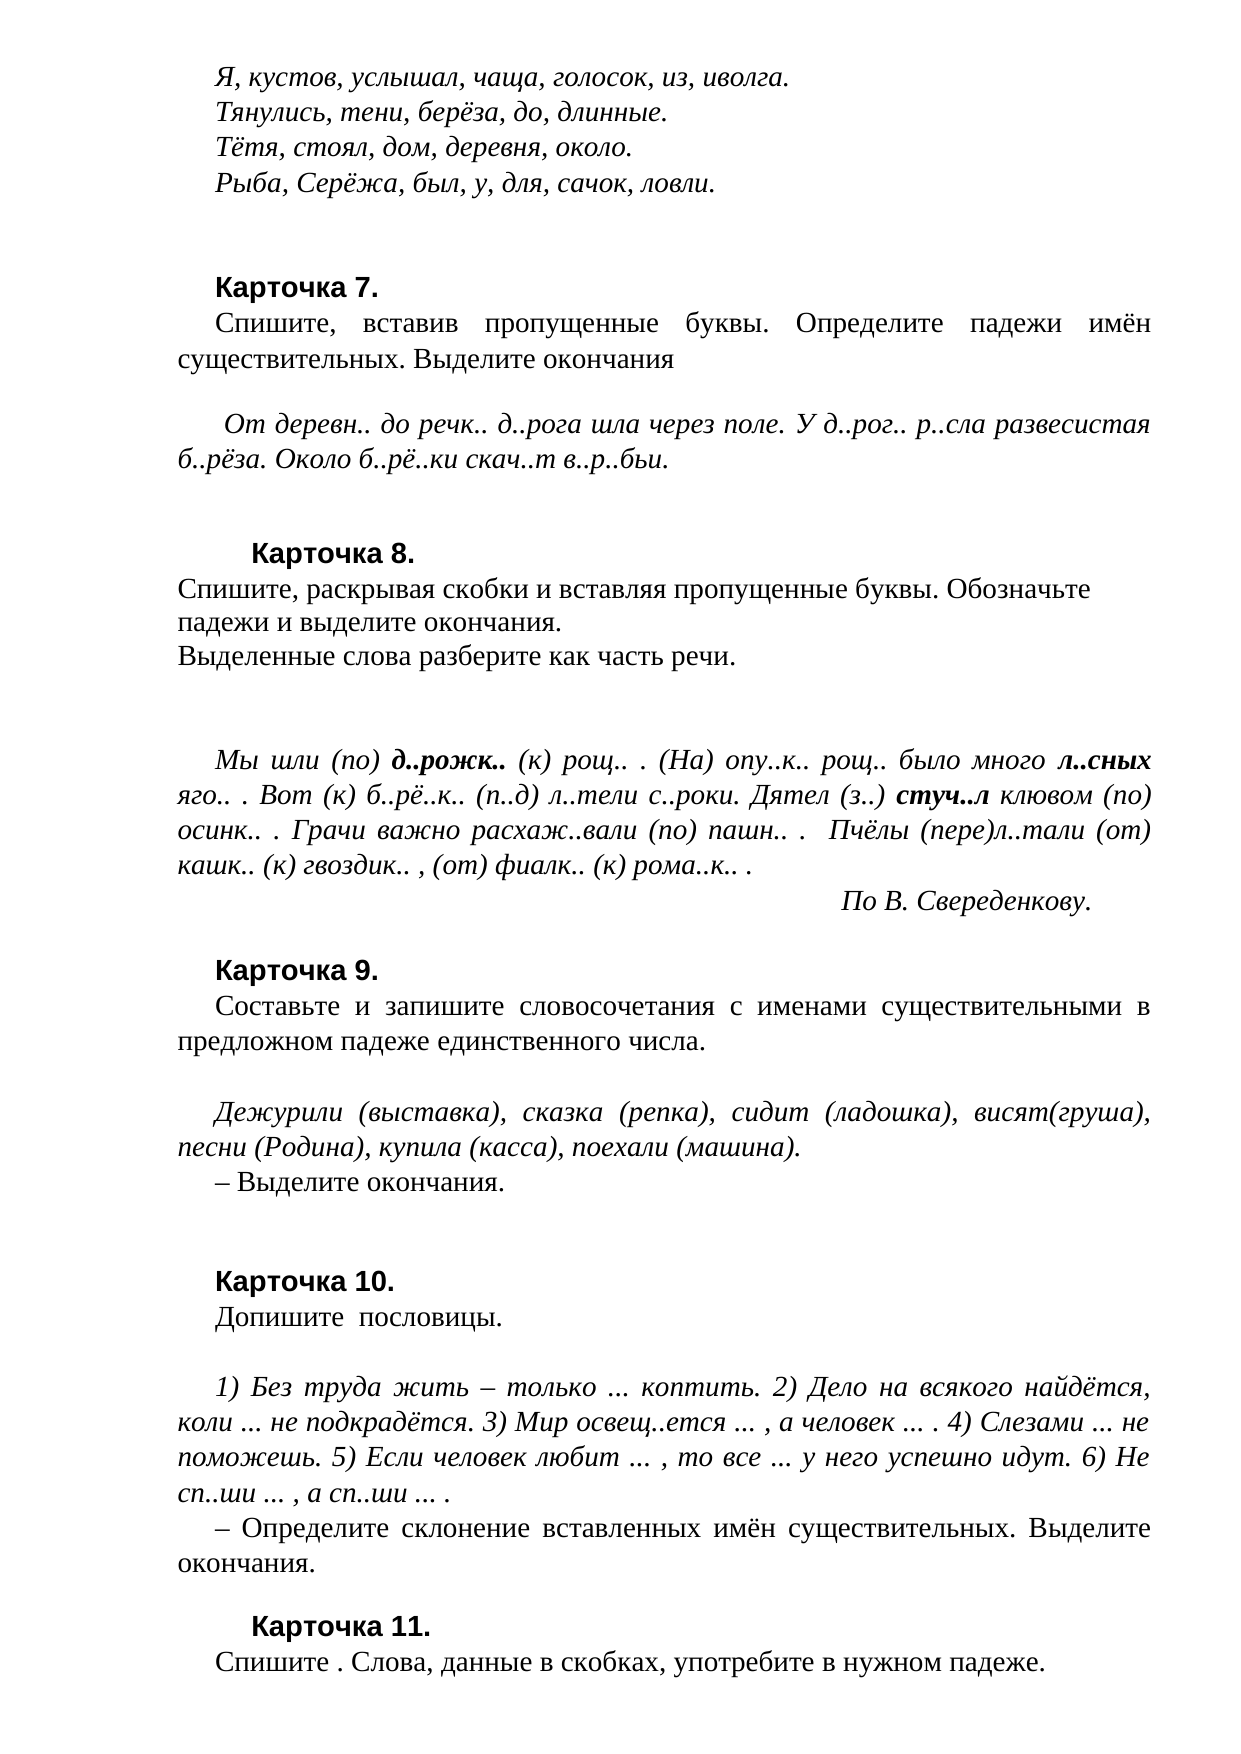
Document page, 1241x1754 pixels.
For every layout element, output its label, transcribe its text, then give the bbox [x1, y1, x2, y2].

text Карточка 9. [177, 953, 1152, 987]
text Допишите пословицы. [177, 1299, 1152, 1332]
text Тётя, стоял, дом, деревня, около. [177, 129, 1152, 163]
text – Определите склонение вставленных имён существительных. Выделите окончания. [177, 1510, 1152, 1579]
text Карточка 11. [177, 1609, 1152, 1643]
text Дежурили (выставка), сказка (репка), сидит (ладошка), висят(груша), песни (Родина), купила (касса), поехали (машина). [177, 1094, 1152, 1163]
text Тянулись, тени, берёза, до, длинные. [177, 94, 1152, 128]
text Мы шли (по) д..рожк.. (к) рощ.. . (На) опу..к.. рощ.. было много л..сных яго.. . Вот (к) б..рё..к.. (п..д) л..тели с..роки. Дятел (з..) стуч..л клювом (по) осинк.. . Грачи важно расхаж..вали (по) пашн.. . Пчёлы (пере)л..тали (от) кашк.. (к) гвоздик.. , (от) фиалк.. (к) рома..к.. . [177, 742, 1152, 881]
text Спишите, раскрывая скобки и вставляя пропущенные буквы. Обозначьте падежи и выделите окончания. [177, 571, 1152, 638]
text От деревн.. до речк.. д..рога шла через поле. У д..рог.. р..сла развесистая б..рёза. Около б..рё..ки скач..т в..р..бьи. [177, 406, 1152, 475]
text 1) Без труда жить – только ... коптить. 2) Дело на всякого найдётся, коли ... не подкрадётся. 3) Мир освещ..ется ... , а человек ... . 4) Слезами ... не поможешь. 5) Если человек любит ... , то все ... у него успешно идут. 6) Не сп..ши ... , а сп..ши ... . [177, 1369, 1152, 1508]
text – Выделите окончания. [177, 1164, 1152, 1198]
text Я, кустов, услышал, чаща, голосок, из, иволга. [177, 59, 1152, 93]
text Спишите . Слова, данные в скобках, употребите в нужном падеже. [177, 1644, 1152, 1678]
text Карточка 7. [177, 270, 1152, 304]
text Карточка 10. [177, 1263, 1152, 1297]
text Спишите, вставив пропущенные буквы. Определите падежи имён существительных. Выделите окончания [177, 306, 1152, 374]
text Выделенные слова разберите как часть речи. [177, 638, 1152, 671]
text Рыба, Серёжа, был, у, для, сачок, ловли. [177, 165, 1152, 198]
text По В. Свереденкову. [177, 883, 1152, 916]
text Карточка 8. [177, 536, 1152, 569]
text Составьте и запишите словосочетания с именами существительными в предложном падеже единственного числа. [177, 988, 1152, 1057]
